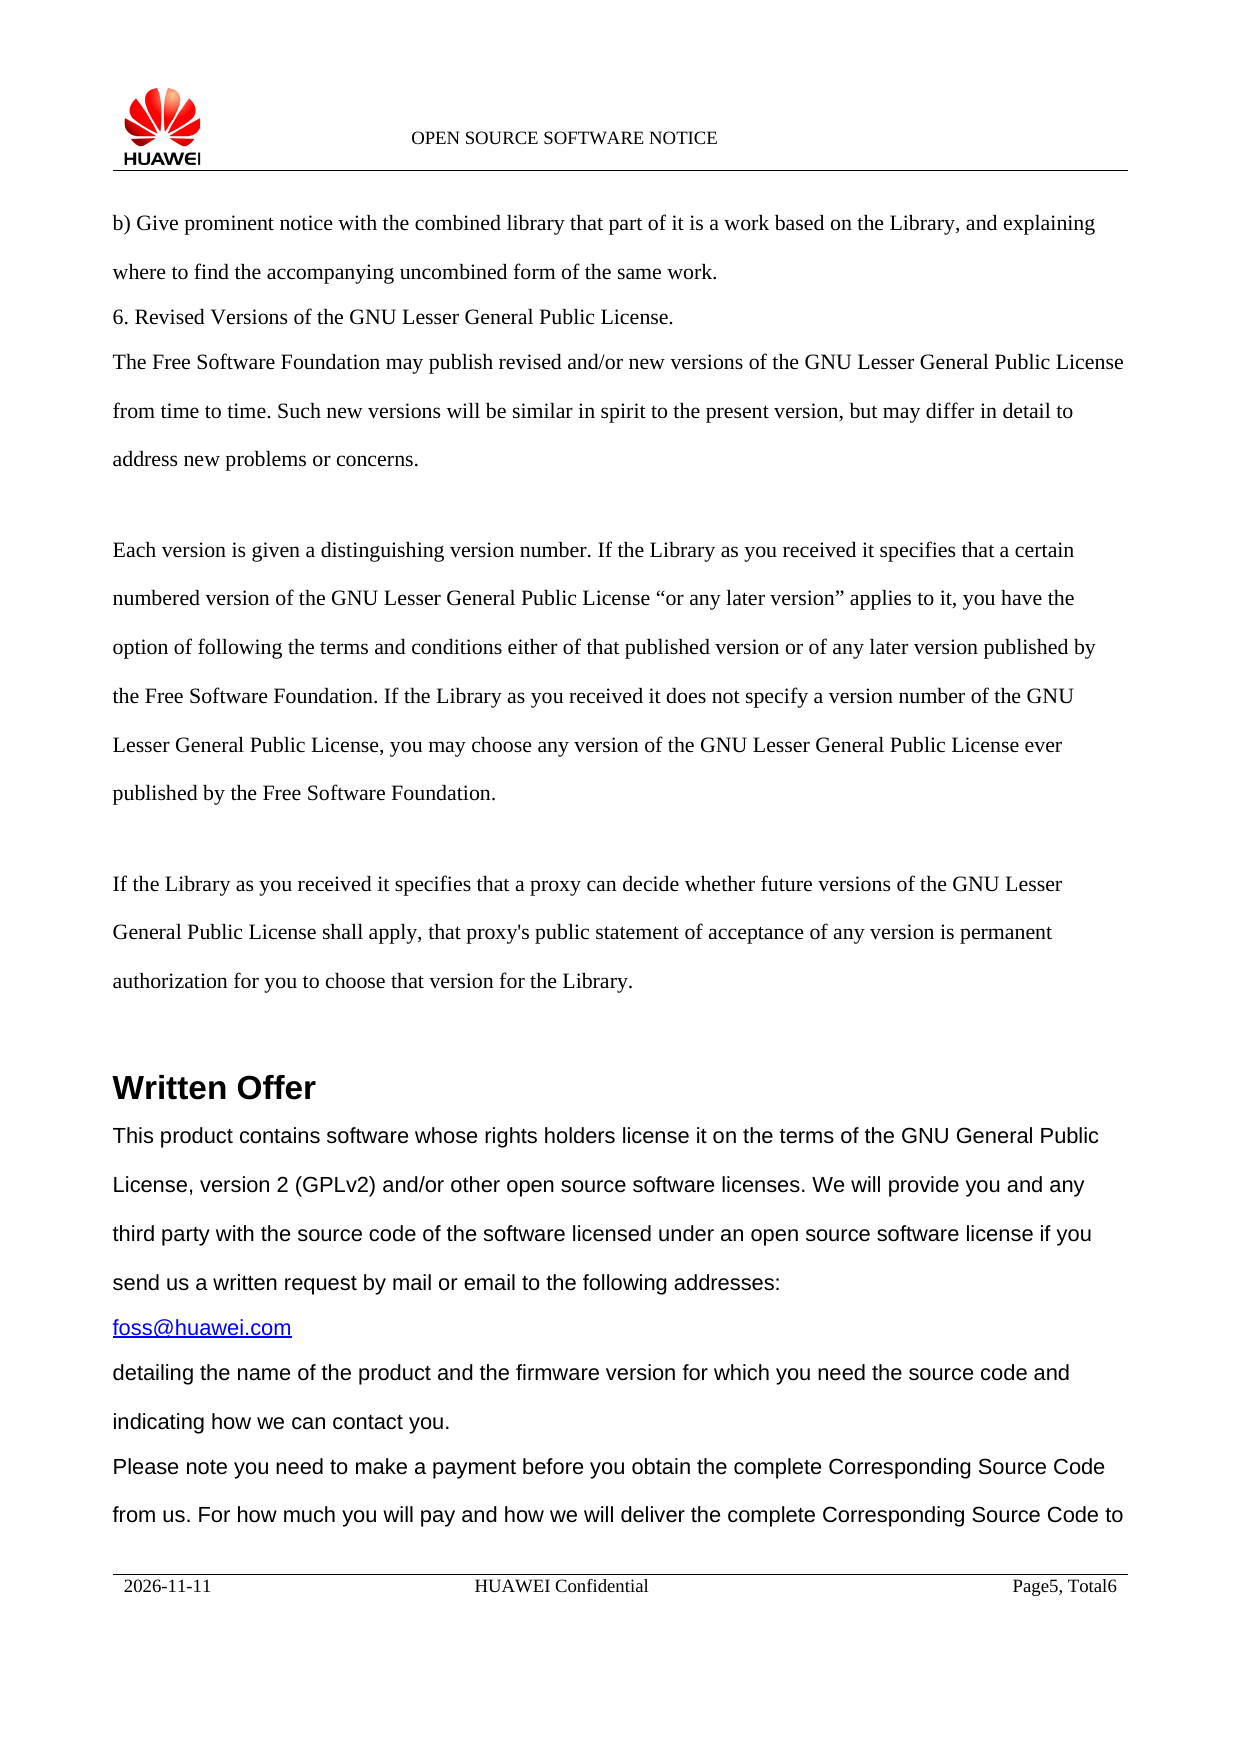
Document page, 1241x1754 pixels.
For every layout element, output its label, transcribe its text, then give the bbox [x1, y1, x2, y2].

picture [124, 88, 201, 165]
text The Free Software Foundation may publish revised and/or new versions of the GNU Lesser General Public License from time to time. Such new versions will be similar in spirit to the present version, but may differ in detail to address new problems or concerns. [112, 345, 1128, 475]
text b) Give prominent notice with the combined library that part of it is a work based on the Library, and explaining where to find the accompanying uncombined form of the same work. [112, 206, 1128, 288]
text If the Library as you received it specifies that a proxy can decide whether future versions of the GNU Lesser General Public License shall apply, that proxy's public statement of acceptance of any version is permanent authorization for you to choose that version for the Library. [112, 867, 1128, 997]
text Written Offer [112, 1055, 1128, 1120]
text Each version is given a distinguishing version number. If the Library as you received it specifies that a certain numbered version of the GNU Lesser General Public License “or any later version” applies to it, you have the option of following the terms and conditions either of that published version or of any later version published by the Free Software Foundation. If the Library as you received it does not specify a version number of the GNU Lesser General Public License, you may choose any version of the GNU Lesser General Public License ever published by the Free Software Foundation. [112, 533, 1128, 809]
text detailing the name of the product and the firmware version for which you need the source code and indicating how we can contact you. [112, 1356, 1128, 1437]
text This product contains software whose rights holders license it on the terms of the GNU General Public License, version 2 (GPLv2) and/or other open source software licenses. We will provide you and any third party with the source code of the software licensed under an open source software license if you send us a written request by mail or email to the following addresses: [112, 1120, 1128, 1298]
text foss@huawei.com [112, 1311, 1128, 1343]
text 6. Revised Versions of the GNU Lesser General Public License. [112, 300, 1128, 333]
